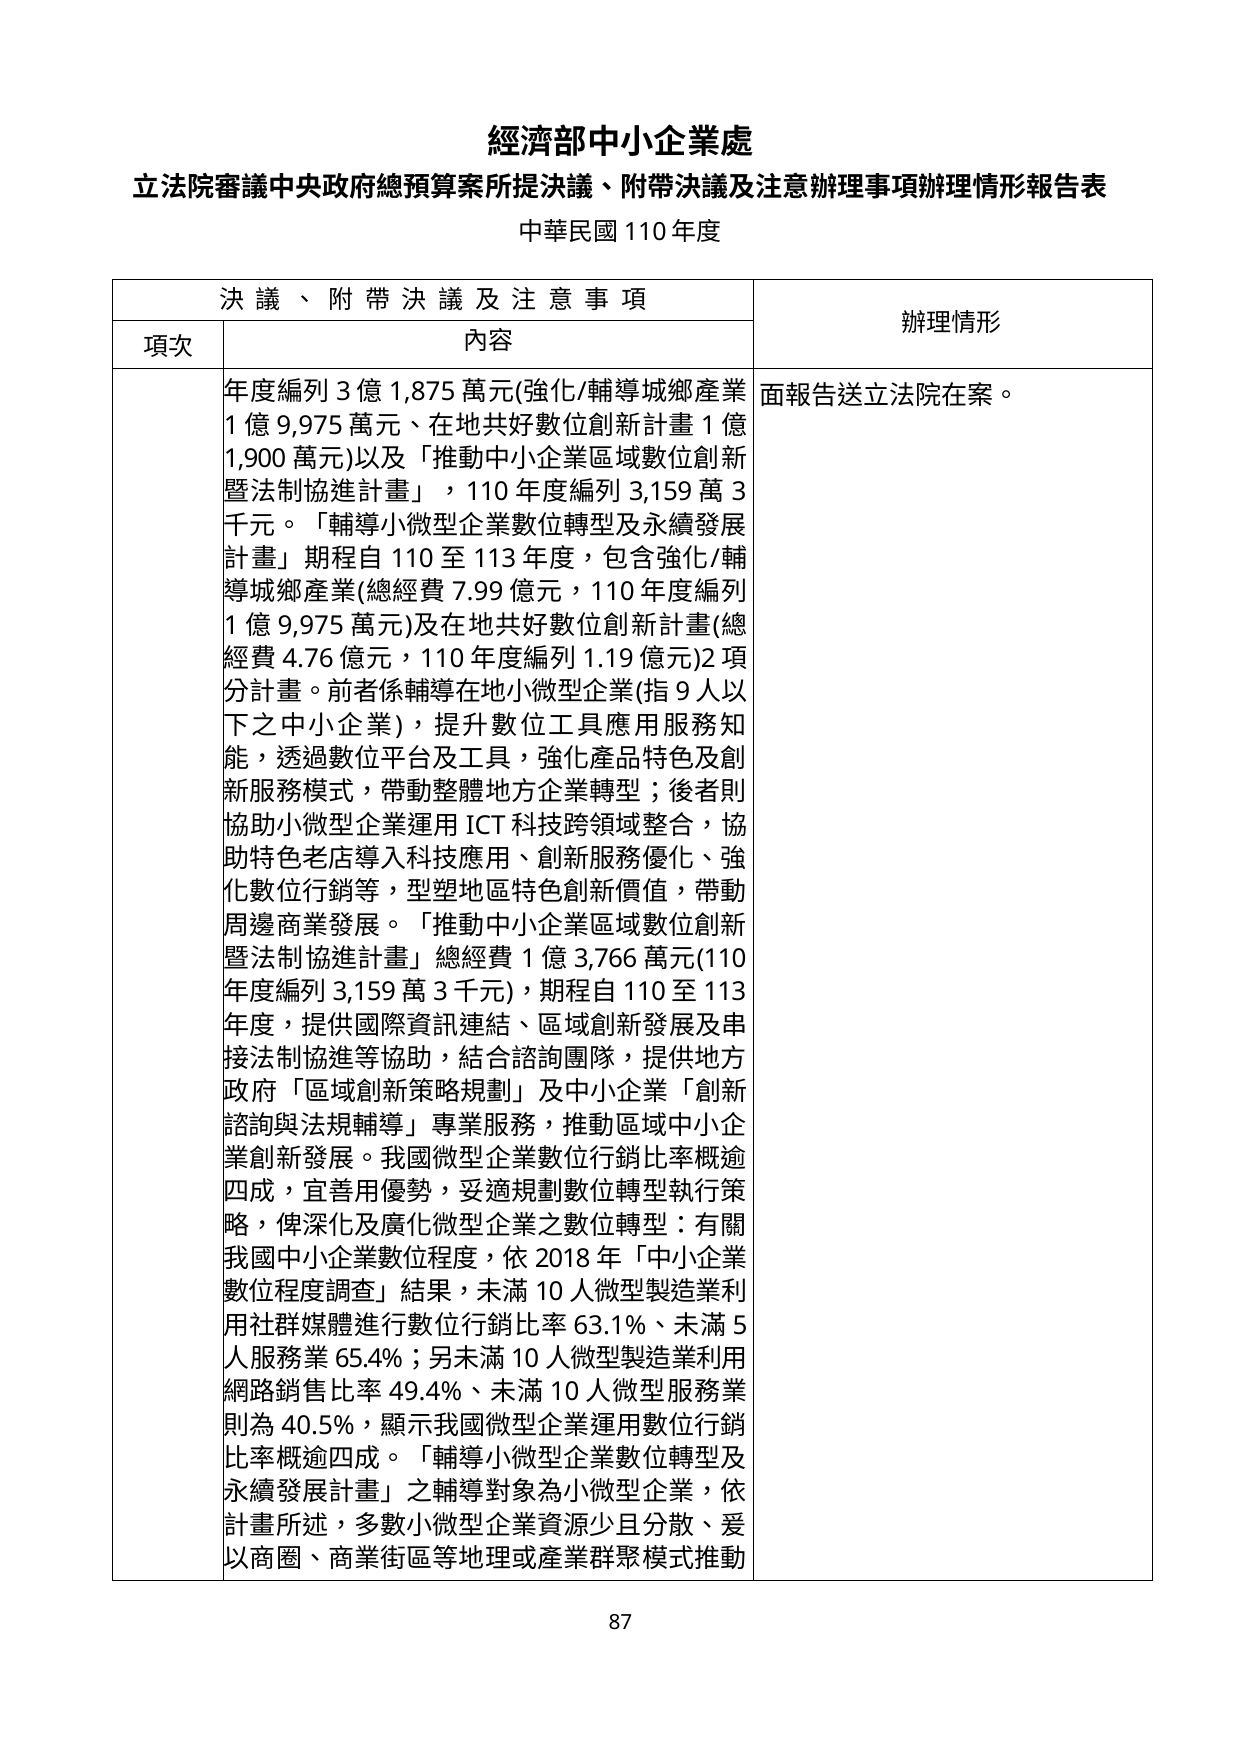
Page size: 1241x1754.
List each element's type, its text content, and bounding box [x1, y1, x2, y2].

table_cell 項次 [113, 321, 223, 368]
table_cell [224, 369, 753, 1580]
table_header 決議、附帶決議及注意事項 [113, 280, 753, 320]
table_cell 內容 [224, 321, 753, 368]
table_cell 三 [113, 369, 223, 1580]
table_header 辦理情形 [754, 280, 1152, 368]
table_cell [754, 369, 1152, 1580]
